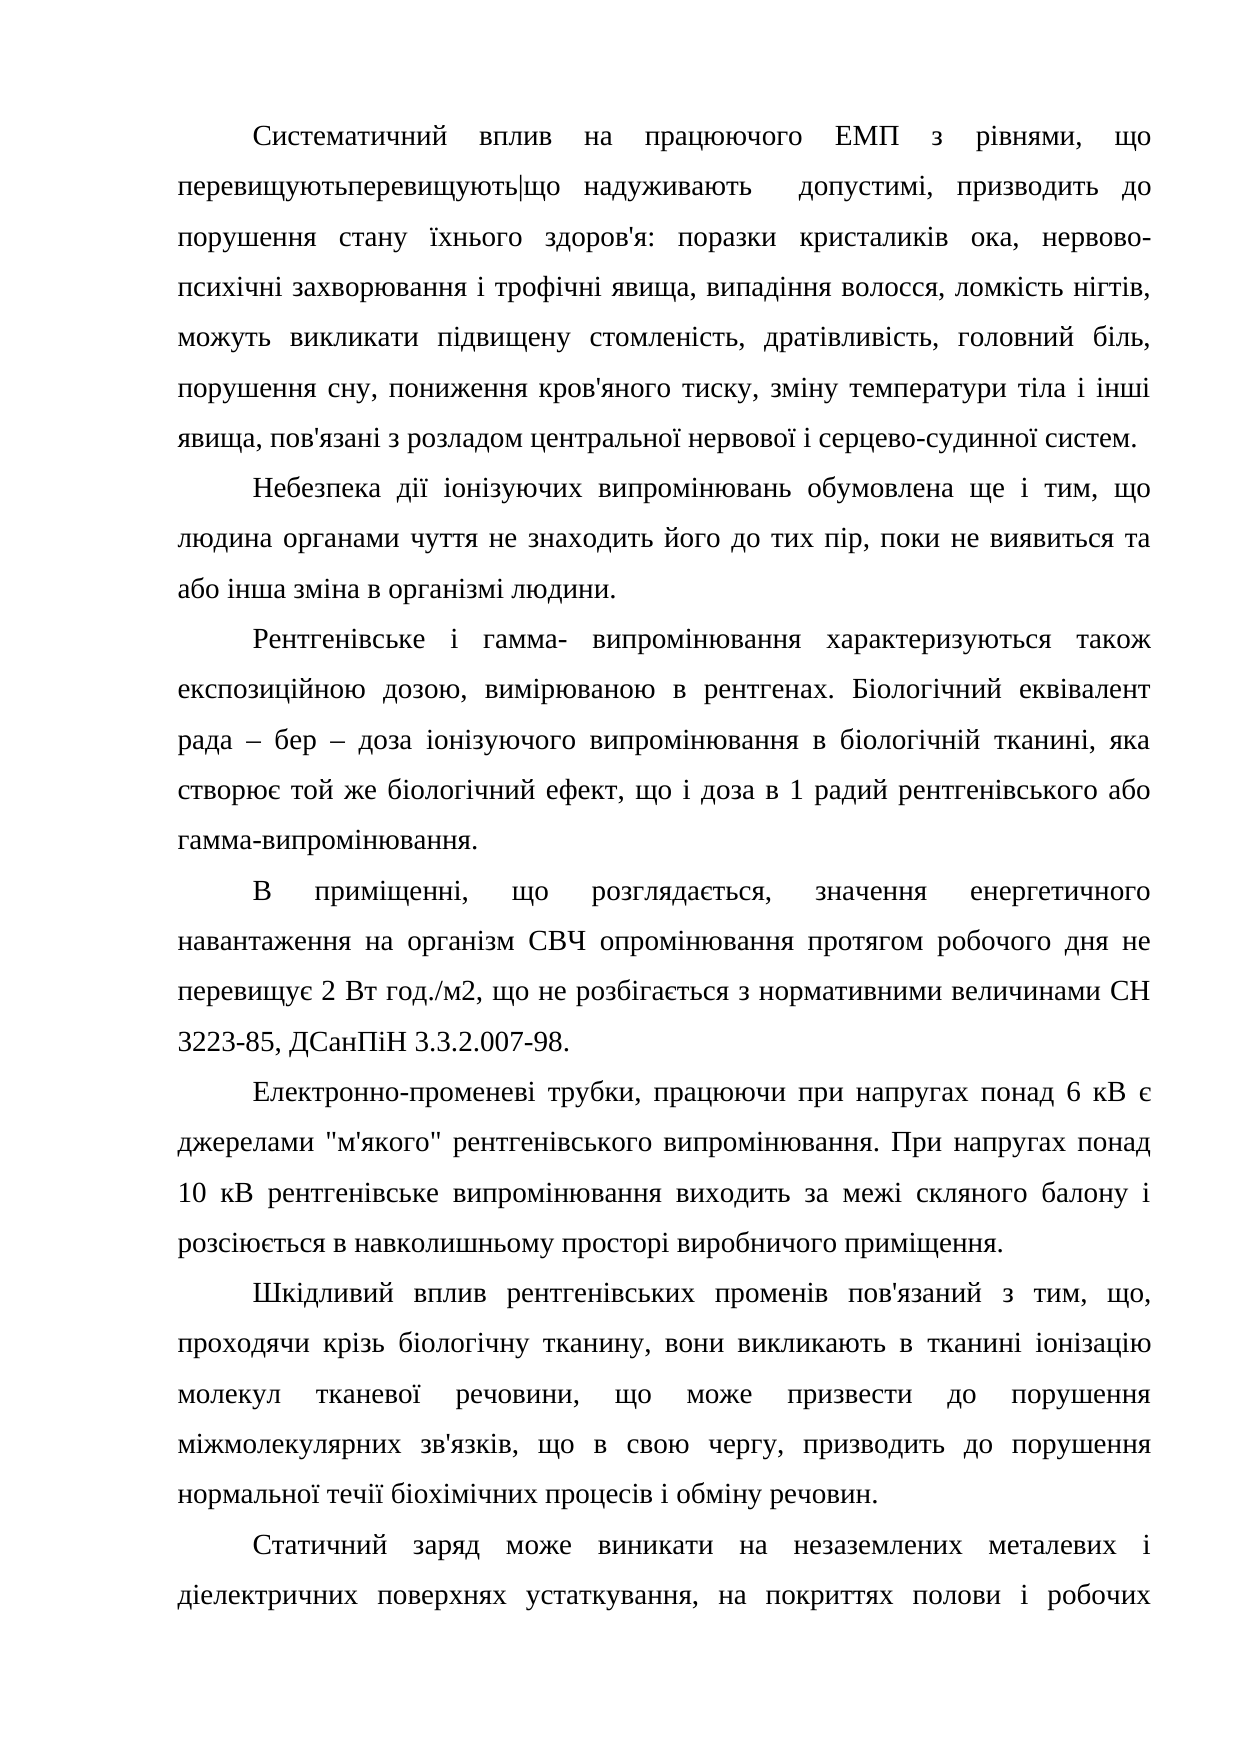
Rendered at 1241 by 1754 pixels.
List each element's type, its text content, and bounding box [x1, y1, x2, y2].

text Систематичний вплив на працюючого ЕМП з рівнями, що перевищують допустимі, призводить до порушення стану їхнього здоров'я: поразки кристаликів ока, нервово-психічні захворювання і трофічні явища, випадіння волосся, ломкість нігтів, можуть викликати підвищену стомленість, дратівливість, головний біль, порушення сну, пониження кров'яного тиску, зміну температури тіла і інші явища, пов'язані з розладом центральної нервової і серцево-судинної систем. [177, 118, 1152, 453]
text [177, 1527, 1152, 1611]
text Рентгенівське і гамма- випромінювання характеризуються також експозиційною дозою, вимірюваною в рентгенах. Біологічний еквівалент рада – бер – доза іонізуючого випромінювання в біологічній тканині, яка створює той же біологічний ефект, що і доза в 1 радий рентгенівського або гамма-випромінювання. [177, 621, 1152, 856]
text Шкідливий вплив рентгенівських променів пов'язаний з тим, що, проходячи крізь біологічну тканину, вони викликають в тканині іонізацію молекул тканевої речовини, що може призвести до порушення міжмолекулярних зв'язків, що в свою чергу, призводить до порушення нормальної течії біохімічних процесів і обміну речовин. [177, 1275, 1152, 1510]
text Небезпека дії іонізуючих випромінювань обумовлена ще і тим, що людина органами чуття не знаходить його до тих пір, поки не виявиться та або інша зміна в організмі людини. [177, 470, 1152, 604]
text Електронно-променеві трубки, працюючи при напругах понад 6 кВ є джерелами "м'якого" рентгенівського випромінювання. При напругах понад 10 кВ рентгенівське випромінювання виходить за межі скляного балону і розсіюється в навколишньому просторі виробничого приміщення. [177, 1074, 1152, 1258]
text В приміщенні, що розглядається, значення енергетичного навантаження на організм СВЧ опромінювання протягом робочого дня не перевищує 2 Вт год./м2, що не розбігається з нормативними величинами СН 3223-85, ДСанПіН 3.3.2.007-98. [177, 873, 1152, 1057]
